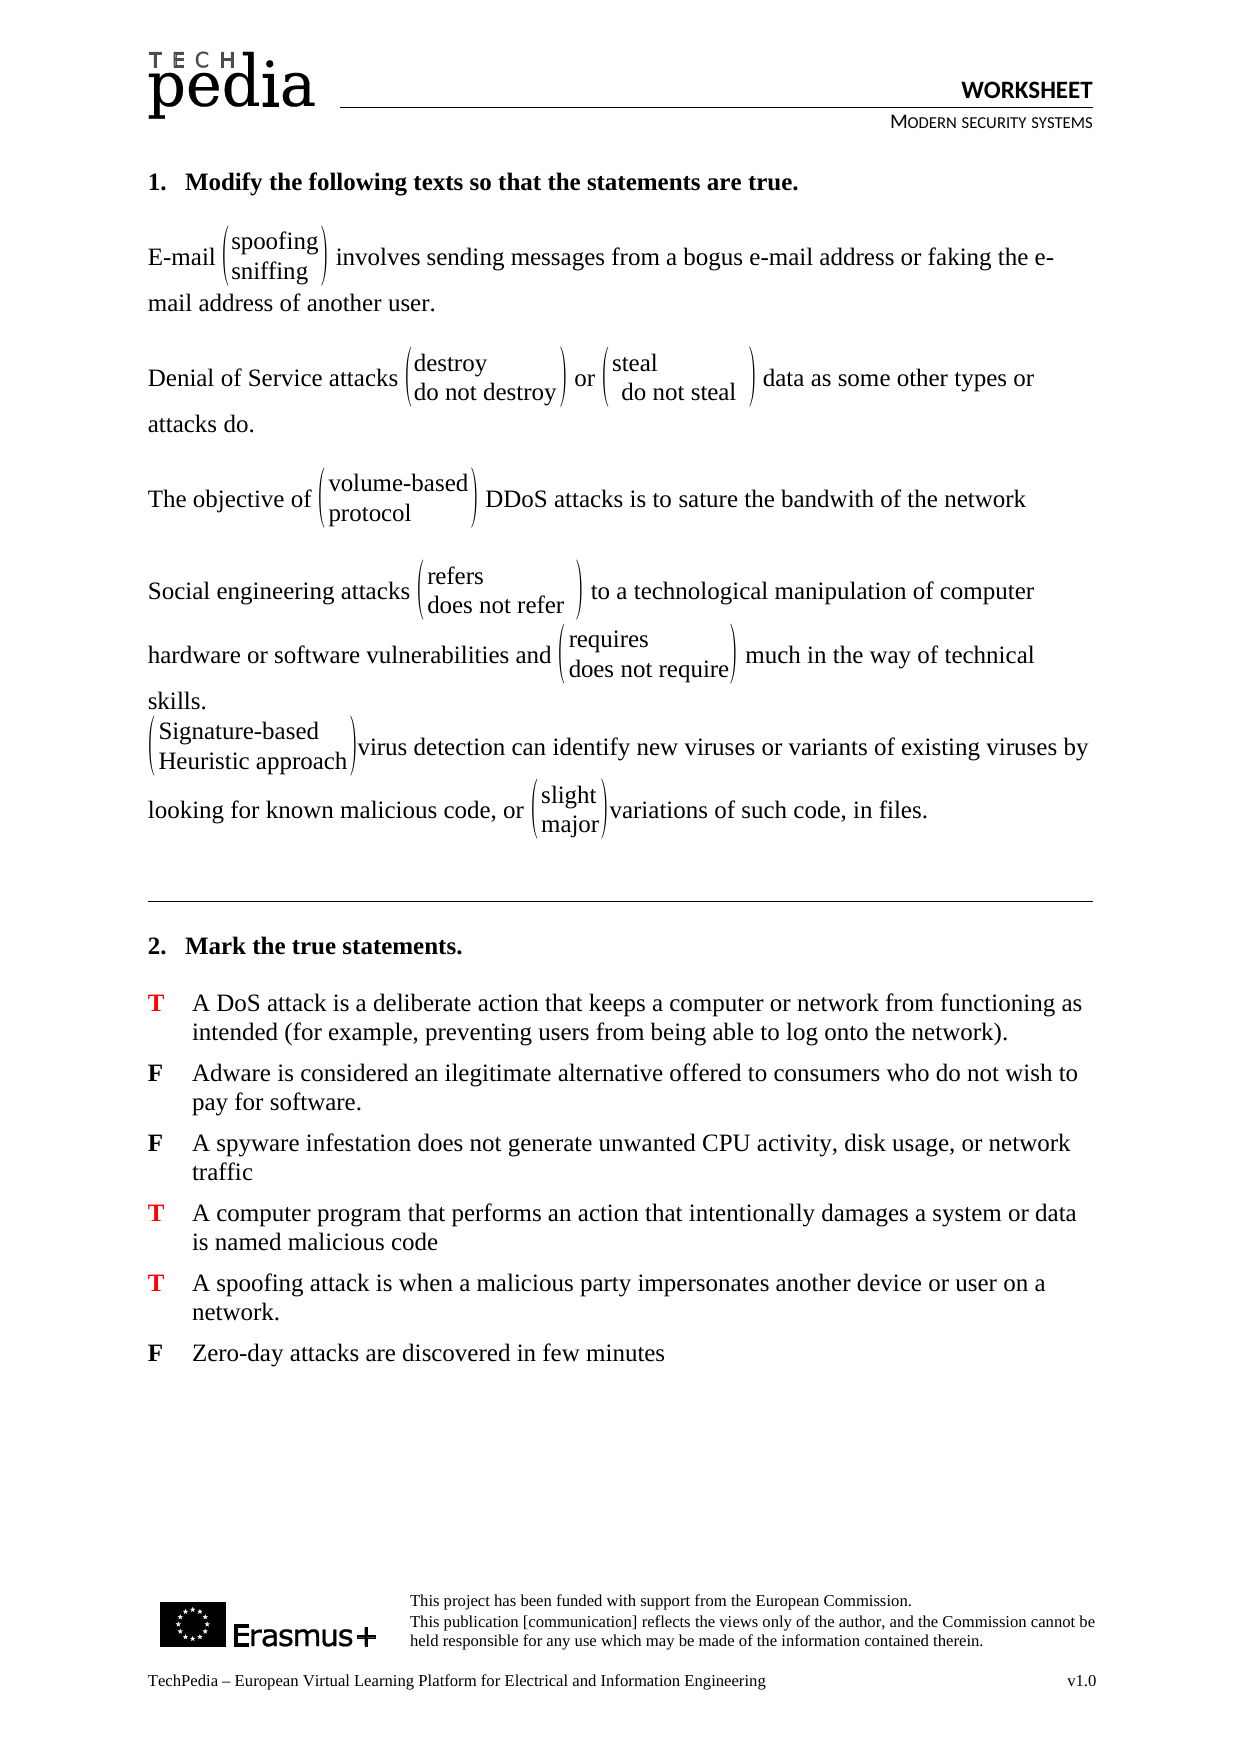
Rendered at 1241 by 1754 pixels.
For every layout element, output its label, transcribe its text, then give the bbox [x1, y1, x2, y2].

text T A spoofing attack is when a malicious party impersonates another device or user on a network. [148, 1268, 1093, 1326]
text F Zero-day attacks are discovered in few minutes [148, 1338, 1093, 1367]
text Mark the true statements. [148, 931, 1093, 960]
text Social engineering attacks to a technological manipulation of computer hardware or software vulnerabilities and much in the way of technical skills. [148, 559, 1093, 715]
text T A DoS attack is a deliberate action that keeps a computer or network from functioning as intended (for example, preventing users from being able to log onto the network). [148, 988, 1093, 1046]
text Modify the following texts so that the statements are true. [148, 167, 1093, 196]
text virus detection can identify new viruses or variants of existing viruses by looking for known malicious code, or variations of such code, in files. [148, 715, 1093, 842]
text E-mail involves sending messages from a bogus e-mail address or faking the e-mail address of another user. [148, 225, 1093, 317]
text The objective of DDoS attacks is to sature the bandwith of the network [148, 467, 1093, 530]
text Denial of Service attacks or data as some other types or attacks do. [148, 346, 1093, 438]
text F Adware is considered an ilegitimate alternative offered to consumers who do not wish to pay for software. [148, 1058, 1093, 1116]
text F A spyware infestation does not generate unwanted CPU activity, disk usage, or network traffic [148, 1128, 1093, 1186]
text T A computer program that performs an action that intentionally damages a system or data is named malicious code [148, 1198, 1093, 1256]
